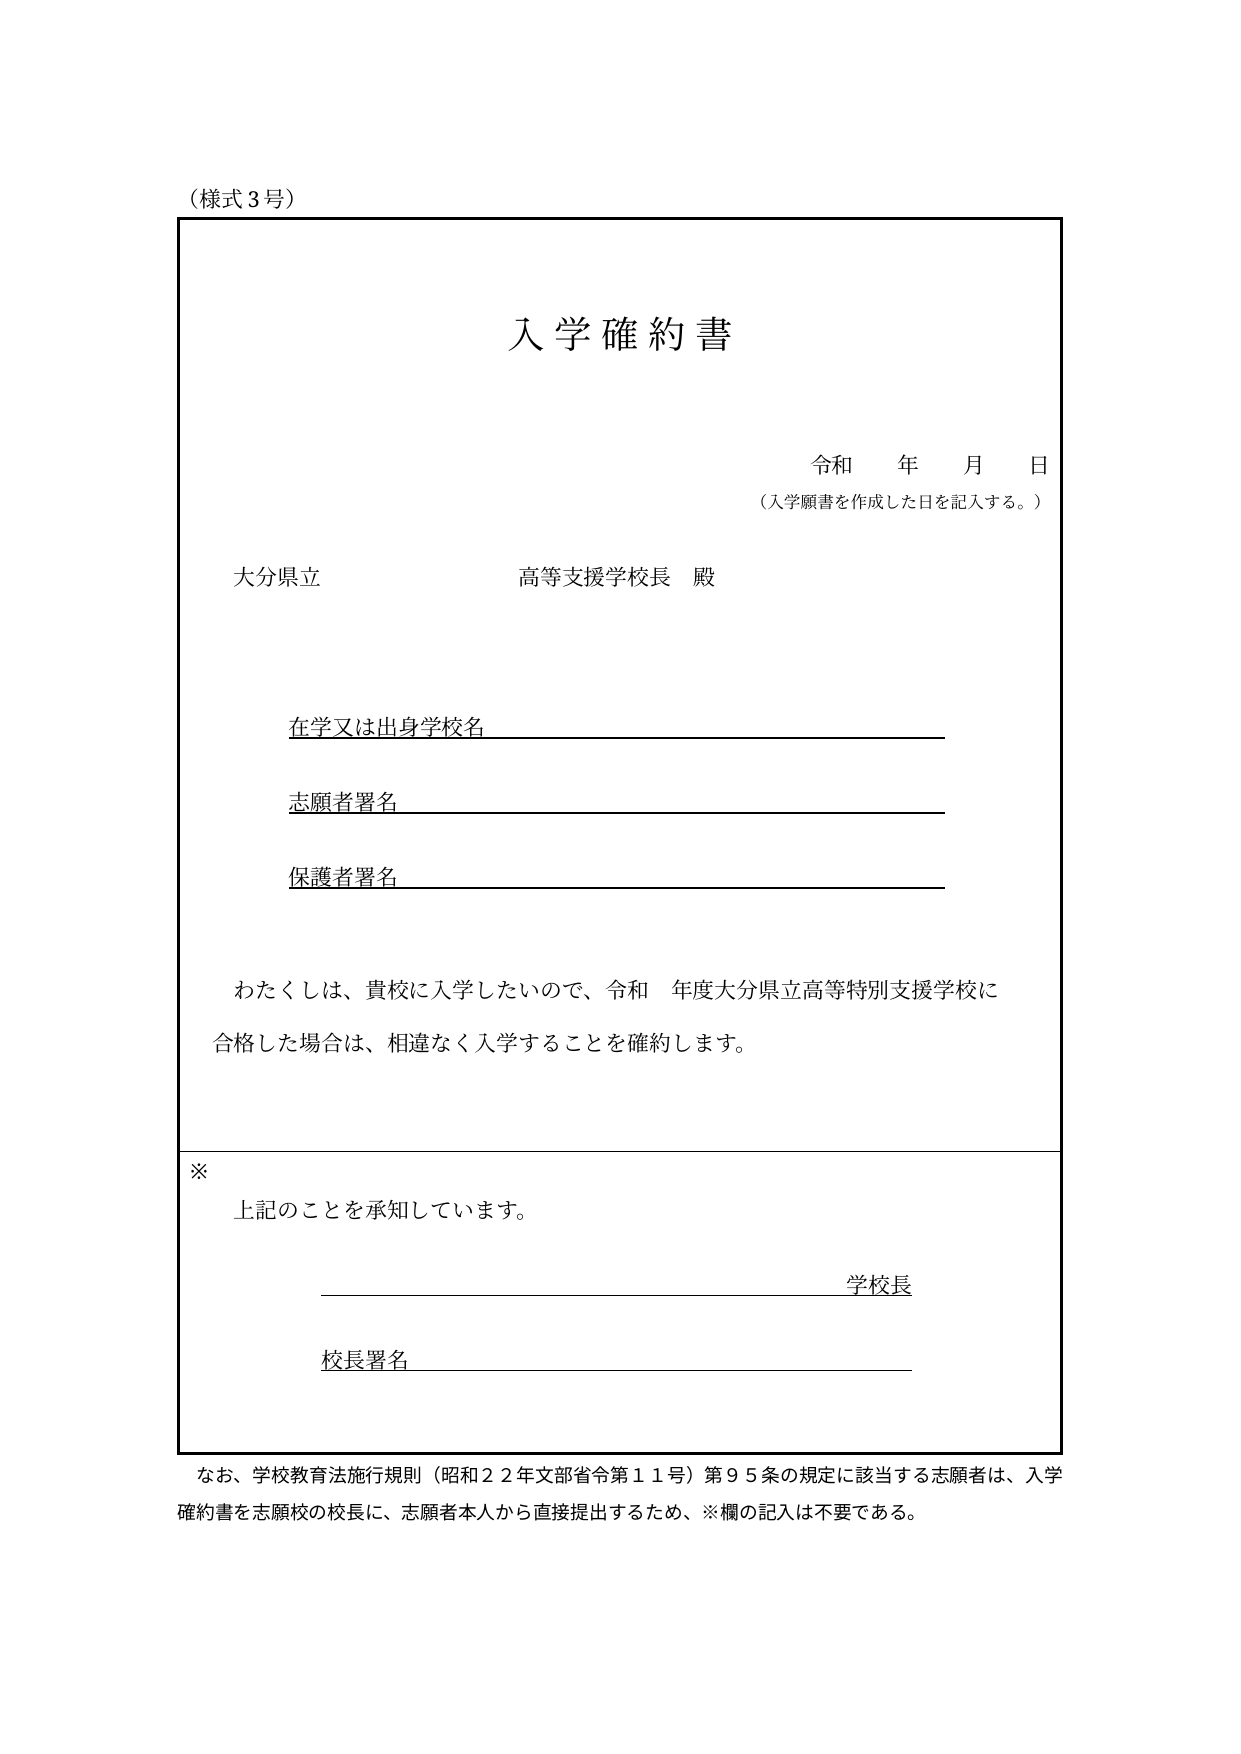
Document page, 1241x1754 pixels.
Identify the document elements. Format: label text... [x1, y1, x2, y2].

table_header 入 学 確 約 書 令和 年 月 日 （入学願書を作成した日を記入する。） 大分県立 高等支援学校長 殿 在学又は出身学校名 志願者署名 保護者署名 わたくしは、貴校に入学したいので、令和 年度大分県立高等特別支援学校に 合格した場合は、相違なく入学することを確約します。 [180, 220, 1060, 1151]
text なお、学校教育法施行規則（昭和２２年文部省令第１１号）第９５条の規定に該当する志願者は、入学確約書を志願校の校長に、志願者本人から直接提出するため、※欄の記入は不要である。 [177, 1455, 1063, 1530]
table_cell ※ 上記のことを承知しています。 学校長 校長署名 [180, 1152, 1060, 1452]
text （様式3号） [177, 179, 1063, 217]
